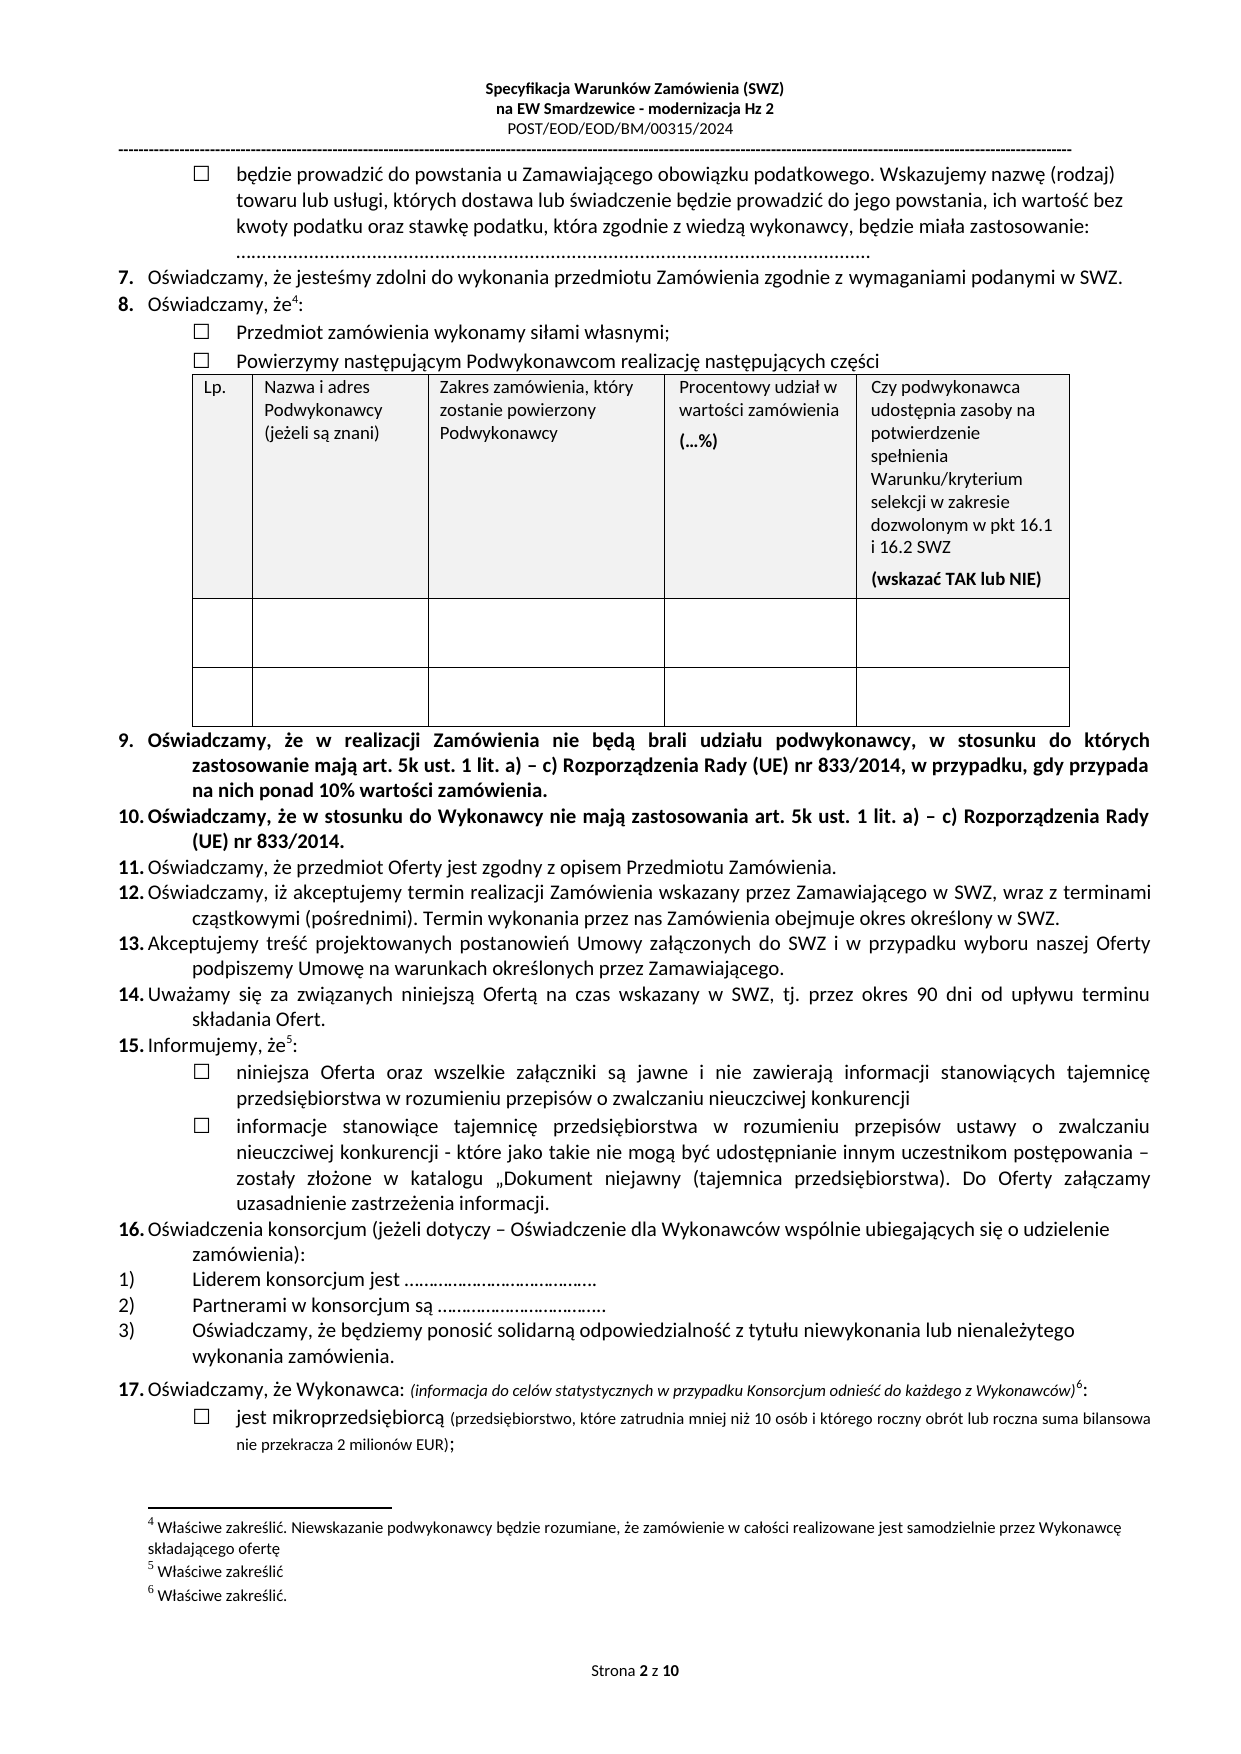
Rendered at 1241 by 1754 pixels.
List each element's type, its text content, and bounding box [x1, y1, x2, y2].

list Oświadczamy, że w realizacji Zamówienia nie będą brali udziału podwykonawcy, w stosunku do których zastosowanie mają art. 5k ust. 1 lit. a) – c) Rozporządzenia Rady (UE) nr 833/2014, w przypadku, gdy przypada na nich ponad 10% wartości zamówienia. [118, 727, 1152, 803]
list Uważamy się za związanych niniejszą Ofertą na czas wskazany w SWZ, tj. przez okres 90 dni od upływu terminu składania Ofert. [118, 981, 1152, 1032]
list Oświadczenia konsorcjum (jeżeli dotyczy – Oświadczenie dla Wykonawców wspólnie ubiegających się o udzielenie zamówienia): [118, 1216, 1122, 1267]
table_cell [429, 599, 664, 667]
table_cell [193, 599, 252, 667]
text Przedmiot zamówienia wykonamy siłami własnymi; [192, 317, 1152, 346]
list 1) Liderem konsorcjum jest …………………………………. [118, 1267, 1122, 1292]
table_cell [665, 668, 856, 726]
list Informujemy, że: [118, 1032, 1152, 1057]
list Oświadczamy, że: [118, 289, 1152, 317]
table_cell [193, 668, 252, 726]
list Oświadczamy, że Wykonawca: (informacja do celów statystycznych w przypadku Konsorcjum odnieść do każdego z Wykonawców): [118, 1377, 1152, 1402]
text informacje stanowiące tajemnicę przedsiębiorstwa w rozumieniu przepisów ustawy o zwalczaniu nieuczciwej konkurencji - które jako takie nie mogą być udostępnianie innym uczestnikom postępowania – zostały złożone w katalogu „Dokument niejawny (tajemnica przedsiębiorstwa). Do Oferty załączamy uzasadnienie zastrzeżenia informacji. [192, 1111, 1152, 1216]
table_cell [857, 599, 1069, 667]
list Oświadczamy, iż akceptujemy termin realizacji Zamówienia wskazany przez Zamawiającego w SWZ, wraz z terminami cząstkowymi (pośrednimi). Termin wykonania przez nas Zamówienia obejmuje okres określony w SWZ. [118, 879, 1152, 930]
table_header Zakres zamówienia, który zostanie powierzony Podwykonawcy [429, 375, 664, 598]
table_cell [857, 668, 1069, 726]
list Akceptujemy treść projektowanych postanowień Umowy załączonych do SWZ i w przypadku wyboru naszej Oferty podpiszemy Umowę na warunkach określonych przez Zamawiającego. [118, 930, 1152, 981]
list 3) Oświadczamy, że będziemy ponosić solidarną odpowiedzialność z tytułu niewykonania lub nienależytego wykonania zamówienia. [118, 1317, 1122, 1368]
table_cell [429, 668, 664, 726]
table_header Procentowy udział w wartości zamówienia (…%) [665, 375, 856, 598]
text niniejsza Oferta oraz wszelkie załączniki są jawne i nie zawierają informacji stanowiących tajemnicę przedsiębiorstwa w rozumieniu przepisów o zwalczaniu nieuczciwej konkurencji [192, 1057, 1152, 1111]
list 2) Partnerami w konsorcjum są …………………………….. [118, 1292, 1122, 1317]
list Oświadczamy, że w stosunku do Wykonawcy nie mają zastosowania art. 5k ust. 1 lit. a) – c) Rozporządzenia Rady (UE) nr 833/2014. [118, 803, 1152, 854]
text Powierzymy następującym Podwykonawcom realizację następujących części [192, 346, 1152, 374]
table_cell [665, 599, 856, 667]
table_header Lp. [193, 375, 252, 598]
list Oświadczamy, że jesteśmy zdolni do wykonania przedmiotu Zamówienia zgodnie z wymaganiami podanymi w SWZ. [118, 264, 1152, 289]
table_header Czy podwykonawca udostępnia zasoby na potwierdzenie spełnienia Warunku/kryterium selekcji w zakresie dozwolonym w pkt 16.1 i 16.2 SWZ (wskazać TAK lub NIE) [857, 375, 1069, 598]
list Oświadczamy, że przedmiot Oferty jest zgodny z opisem Przedmiotu Zamówienia. [118, 854, 1152, 879]
table_cell [253, 599, 428, 667]
text będzie prowadzić do powstania u Zamawiającego obowiązku podatkowego. Wskazujemy nazwę (rodzaj) towaru lub usługi, których dostawa lub świadczenie będzie prowadzić do jego powstania, ich wartość bez kwoty podatku oraz stawkę podatku, która zgodnie z wiedzą wykonawcy, będzie miała zastosowanie: …...................................................................................................................... [192, 159, 1152, 264]
text jest mikroprzedsiębiorcą (przedsiębiorstwo, które zatrudnia mniej niż 10 osób i którego roczny obrót lub roczna suma bilansowa nie przekracza 2 milionów EUR); [192, 1402, 1152, 1456]
table_header Nazwa i adres Podwykonawcy (jeżeli są znani) [253, 375, 428, 598]
table_cell [253, 668, 428, 726]
